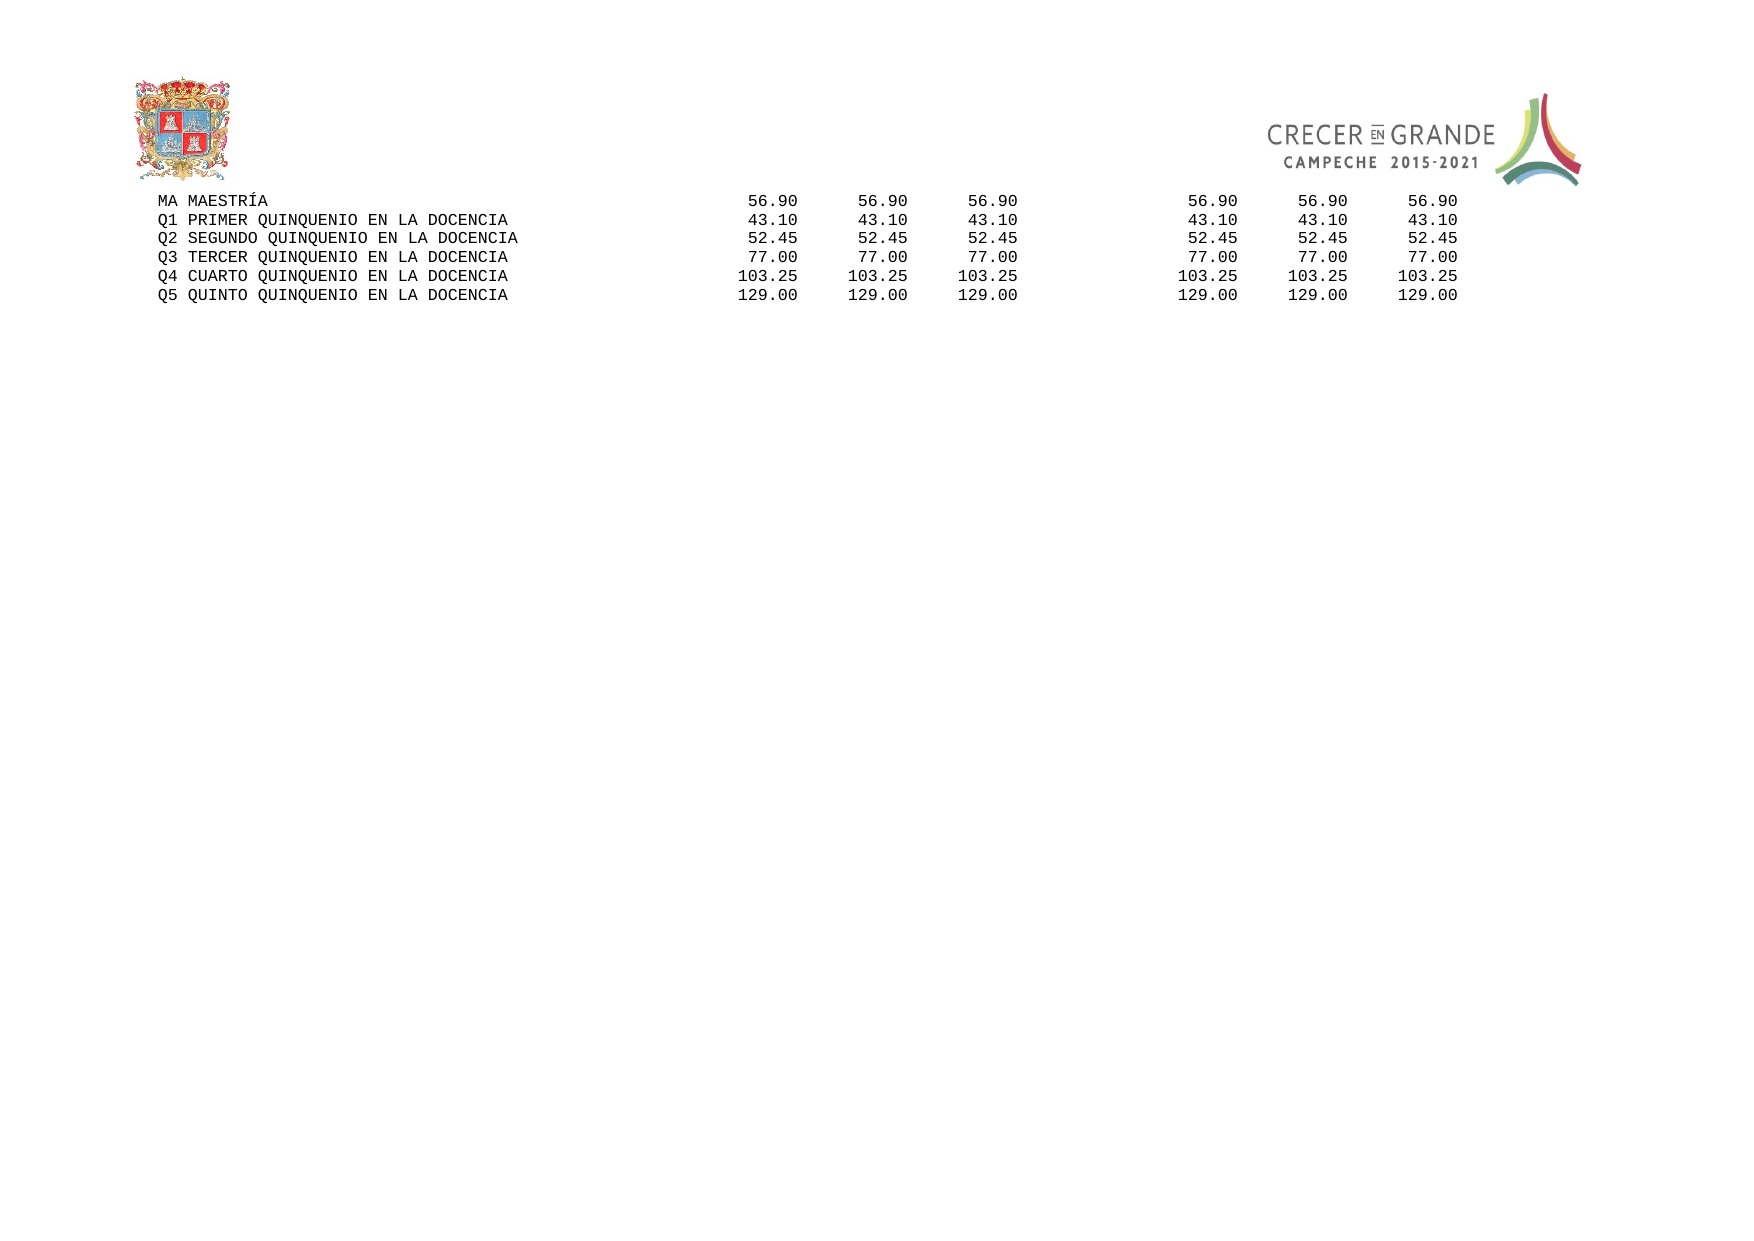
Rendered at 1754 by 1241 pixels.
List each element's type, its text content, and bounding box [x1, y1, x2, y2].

picture [1262, 87, 1586, 190]
text Q4 CUARTO QUINQUENIO EN LA DOCENCIA 103.25 103.25 103.25 103.25 103.25 103.25 [148, 268, 1606, 287]
text MA MAESTRÍA 56.90 56.90 56.90 56.90 56.90 56.90 [148, 192, 1606, 211]
text Q3 TERCER QUINQUENIO EN LA DOCENCIA 77.00 77.00 77.00 77.00 77.00 77.00 [148, 249, 1606, 268]
text Q1 PRIMER QUINQUENIO EN LA DOCENCIA 43.10 43.10 43.10 43.10 43.10 43.10 [148, 211, 1606, 230]
text Q2 SEGUNDO QUINQUENIO EN LA DOCENCIA 52.45 52.45 52.45 52.45 52.45 52.45 [148, 230, 1606, 249]
picture [133, 77, 231, 181]
text Q5 QUINTO QUINQUENIO EN LA DOCENCIA 129.00 129.00 129.00 129.00 129.00 129.00 [148, 287, 1606, 306]
